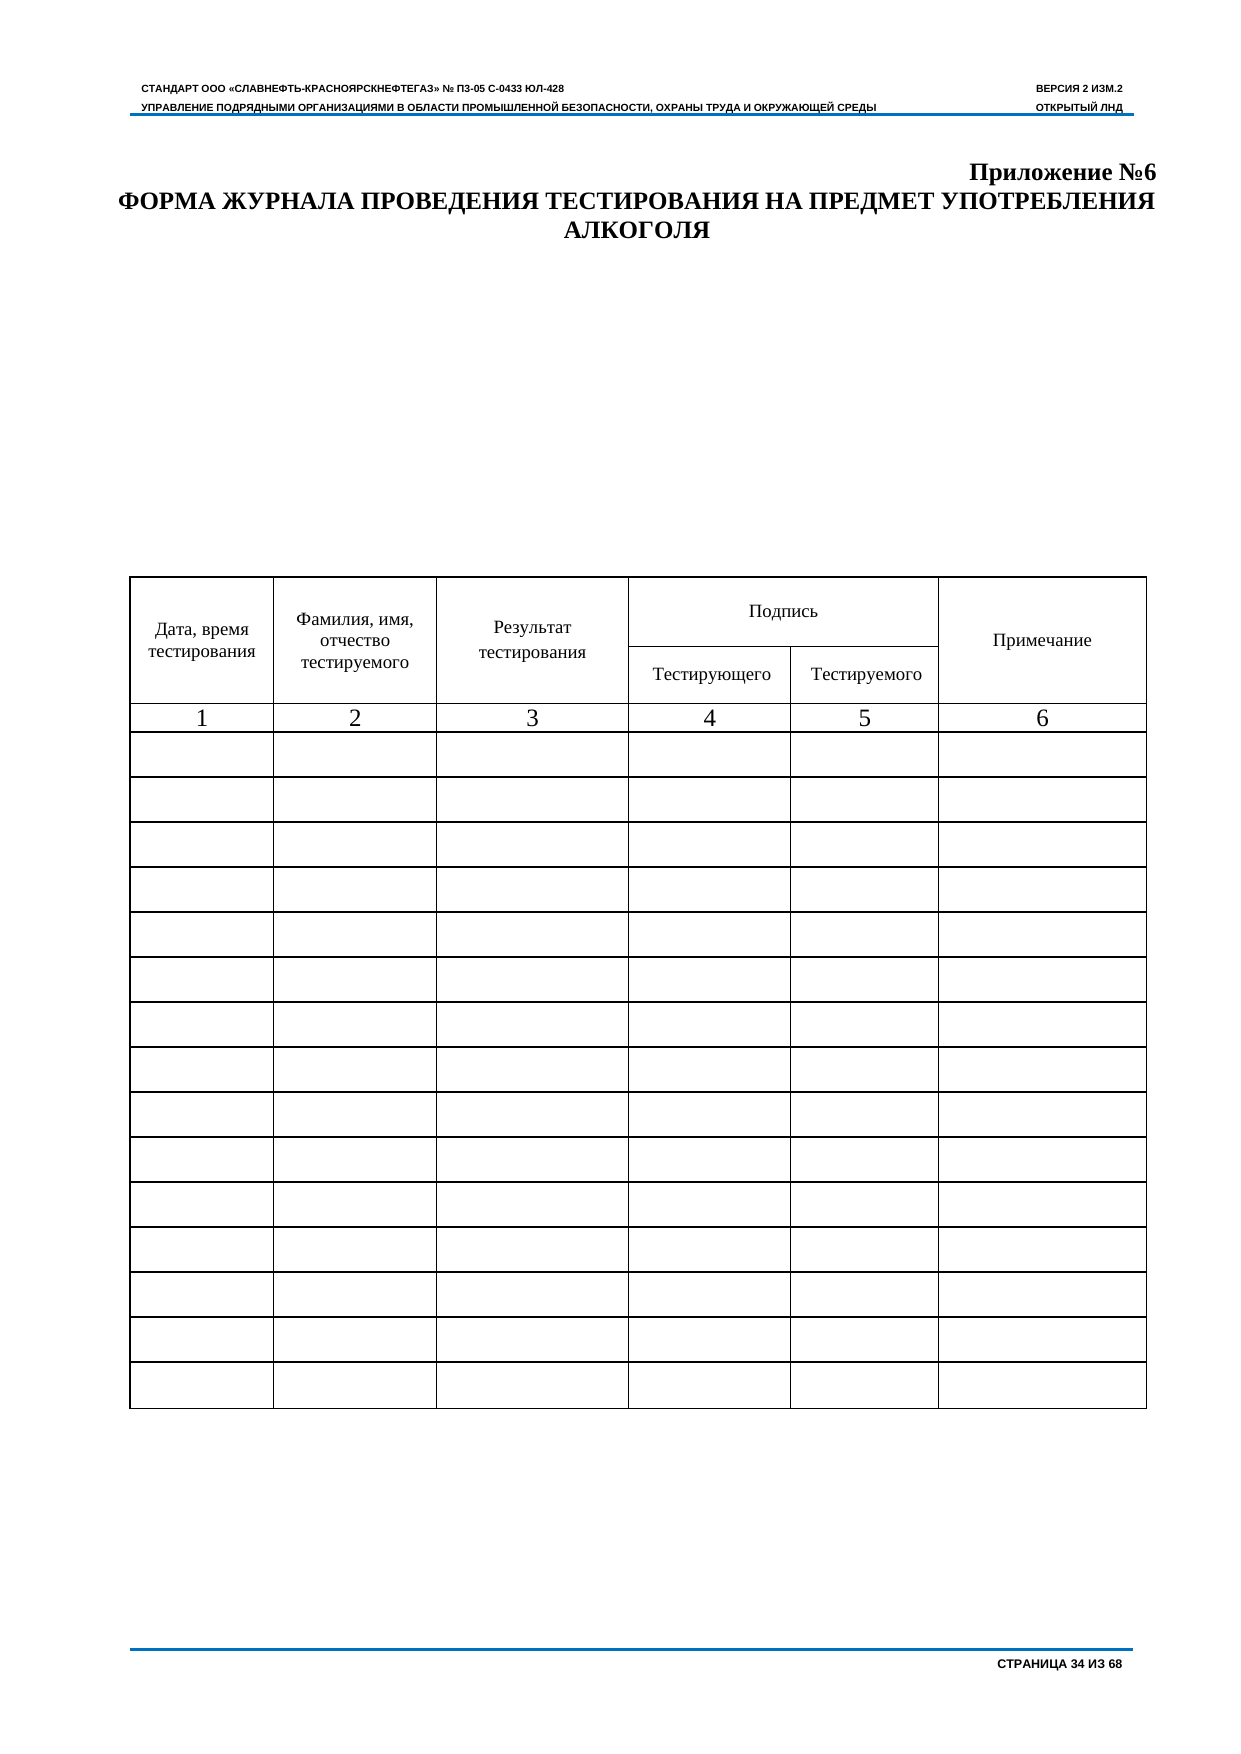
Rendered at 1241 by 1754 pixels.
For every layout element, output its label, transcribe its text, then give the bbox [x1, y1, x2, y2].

table_cell [791, 1183, 938, 1226]
table_cell [939, 1003, 1146, 1046]
table_header Подпись [629, 578, 938, 646]
table_cell [274, 958, 436, 1001]
table_cell [274, 1093, 436, 1136]
table_cell [629, 958, 790, 1001]
table_cell [274, 1363, 436, 1407]
table_cell [629, 1228, 790, 1271]
table_cell [629, 1003, 790, 1046]
table_header Результат тестирования [437, 578, 628, 703]
table_cell [629, 1363, 790, 1407]
table_cell [939, 1048, 1146, 1091]
table_cell [437, 823, 628, 866]
table_cell [939, 1228, 1146, 1271]
table_cell [791, 1363, 938, 1407]
text ФОРМА ЖУРНАЛА ПРОВЕДЕНИЯ ТЕСТИРОВАНИЯ НА ПРЕДМЕТ УПОТРЕБЛЕНИЯ АЛКОГОЛЯ [117, 186, 1156, 245]
table_cell [791, 733, 938, 776]
table_cell [437, 778, 628, 821]
table_cell [939, 778, 1146, 821]
table_cell [131, 1228, 273, 1271]
table_cell [437, 1093, 628, 1136]
table_cell [791, 778, 938, 821]
table_cell [131, 1138, 273, 1181]
table_cell [437, 1363, 628, 1407]
table_cell [274, 868, 436, 911]
table_cell [274, 913, 436, 956]
table_cell [131, 1273, 273, 1316]
table_cell [939, 823, 1146, 866]
table_cell [131, 823, 273, 866]
table_cell 3 [437, 704, 628, 731]
table_cell [437, 1003, 628, 1046]
table_cell [437, 868, 628, 911]
table_cell [131, 778, 273, 821]
table_cell 5 [791, 704, 938, 731]
table_cell Тестируемого [791, 647, 938, 703]
table_cell [629, 778, 790, 821]
table_cell [629, 1138, 790, 1181]
table_cell [274, 1048, 436, 1091]
table_cell [939, 868, 1146, 911]
table_cell [437, 733, 628, 776]
table_cell [437, 1048, 628, 1091]
table_cell [437, 1138, 628, 1181]
table_cell [629, 1183, 790, 1226]
table_cell [791, 1048, 938, 1091]
table_cell [629, 1318, 790, 1361]
table_cell [131, 1318, 273, 1361]
table_cell [131, 1048, 273, 1091]
table_cell [274, 778, 436, 821]
table_cell [274, 823, 436, 866]
table_cell [939, 958, 1146, 1001]
table_cell [939, 1138, 1146, 1181]
table_cell [131, 733, 273, 776]
table_cell [629, 868, 790, 911]
table_cell [437, 1228, 628, 1271]
table_cell [791, 823, 938, 866]
table_cell 6 [939, 704, 1146, 731]
table_cell [274, 733, 436, 776]
table_cell [629, 1273, 790, 1316]
table_cell [437, 913, 628, 956]
table_cell [131, 868, 273, 911]
table_cell [791, 1138, 938, 1181]
table_cell [131, 1003, 273, 1046]
table_cell [131, 1183, 273, 1226]
table_cell [629, 1048, 790, 1091]
table_cell Тестирующего [629, 647, 790, 703]
table_cell [791, 868, 938, 911]
table_cell [791, 958, 938, 1001]
table_cell [437, 1318, 628, 1361]
table_cell [274, 1003, 436, 1046]
table_cell [791, 1003, 938, 1046]
table_cell [791, 1228, 938, 1271]
table_cell [274, 1273, 436, 1316]
table_cell [629, 1093, 790, 1136]
table_cell [939, 1363, 1146, 1407]
table_cell 1 [131, 704, 273, 731]
table_header Фамилия, имя, отчество тестируемого [274, 578, 436, 703]
table_cell [791, 1273, 938, 1316]
table_cell [274, 1183, 436, 1226]
table_cell [939, 1183, 1146, 1226]
table_cell [131, 1363, 273, 1407]
table_header Примечание [939, 578, 1146, 703]
table_header Дата, время тестирования [131, 578, 273, 703]
table_cell [437, 1273, 628, 1316]
table_cell [274, 1138, 436, 1181]
table_cell [131, 913, 273, 956]
table_cell [791, 913, 938, 956]
table_cell 4 [629, 704, 790, 731]
table_cell 2 [274, 704, 436, 731]
table_cell [791, 1093, 938, 1136]
table_cell [131, 958, 273, 1001]
table_cell [274, 1318, 436, 1361]
table_cell [437, 958, 628, 1001]
table_cell [437, 1183, 628, 1226]
text Приложение №6 [117, 156, 1156, 186]
table_cell [274, 1228, 436, 1271]
table_cell [939, 1318, 1146, 1361]
table_cell [939, 1093, 1146, 1136]
table_cell [939, 733, 1146, 776]
table_cell [629, 733, 790, 776]
table_cell [791, 1318, 938, 1361]
table_cell [131, 1093, 273, 1136]
table_cell [629, 913, 790, 956]
table_cell [939, 1273, 1146, 1316]
table_cell [629, 823, 790, 866]
table_cell [939, 913, 1146, 956]
